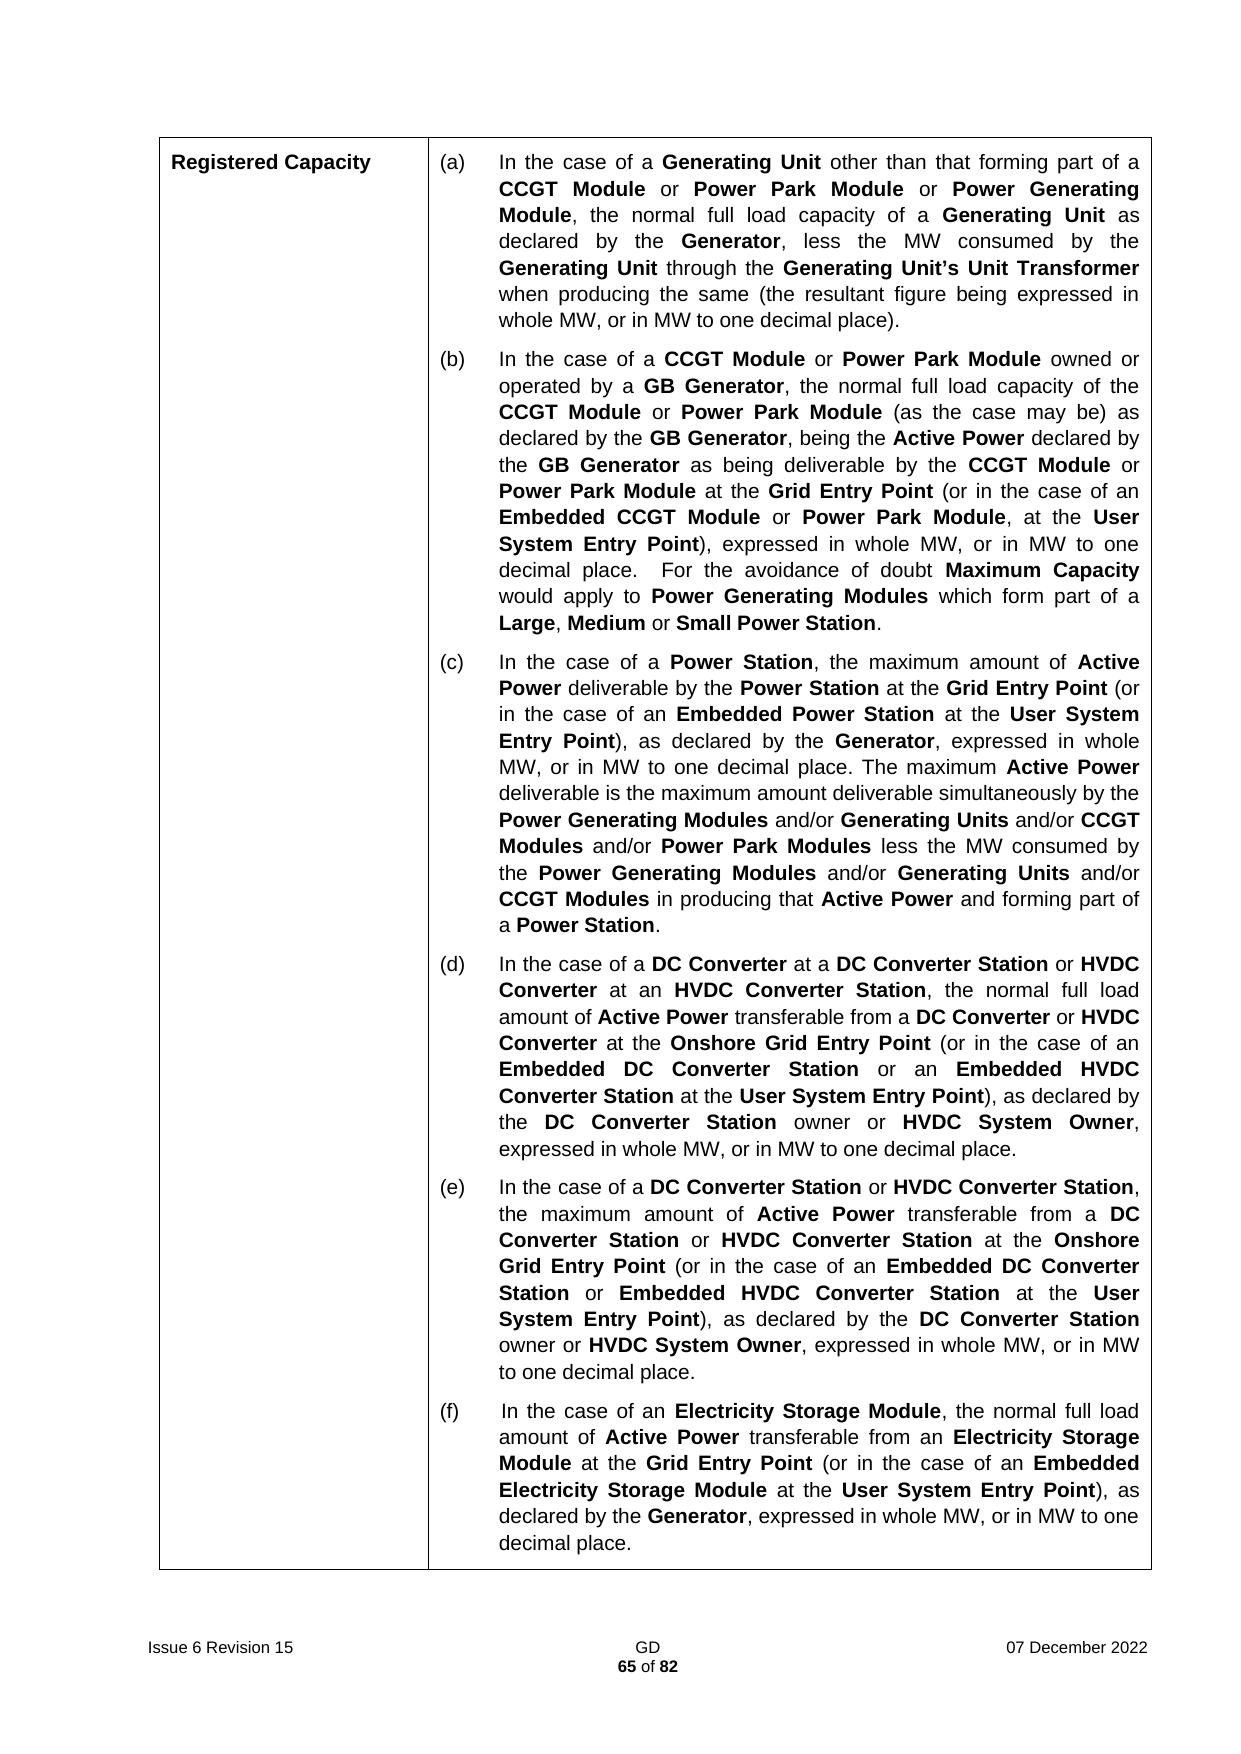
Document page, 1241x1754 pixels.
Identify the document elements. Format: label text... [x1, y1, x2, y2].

table_cell Registered Capacity [160, 138, 428, 1569]
table_cell (a) In the case of a Generating Unit other than that forming part of a CCGT Module or Power Park Module or Power Generating Module, the normal full load capacity of a Generating Unit as declared by the Generator, less the MW consumed by the Generating Unit through the Generating Unit’s Unit Transformer when producing the same (the resultant figure being expressed in whole MW, or in MW to one decimal place). (b) In the case of a CCGT Module or Power Park Module owned or operated by a GB Generator, the normal full load capacity of the CCGT Module or Power Park Module (as the case may be) as declared by the GB Generator, being the Active Power declared by the GB Generator as being deliverable by the CCGT Module or Power Park Module at the Grid Entry Point (or in the case of an Embedded CCGT Module or Power Park Module, at the User System Entry Point), expressed in whole MW, or in MW to one decimal place. For the avoidance of doubt Maximum Capacity would apply to Power Generating Modules which form part of a Large, Medium or Small Power Station. (c) In the case of a Power Station, the maximum amount of Active Power deliverable by the Power Station at the Grid Entry Point (or in the case of an Embedded Power Station at the User System Entry Point), as declared by the Generator, expressed in whole MW, or in MW to one decimal place. The maximum Active Power deliverable is the maximum amount deliverable simultaneously by the Power Generating Modules and/or Generating Units and/or CCGT Modules and/or Power Park Modules less the MW consumed by the Power Generating Modules and/or Generating Units and/or CCGT Modules in producing that Active Power and forming part of a Power Station. (d) In the case of a DC Converter at a DC Converter Station or HVDC Converter at an HVDC Converter Station, the normal full load amount of Active Power transferable from a DC Converter or HVDC Converter at the Onshore Grid Entry Point (or in the case of an Embedded DC Converter Station or an Embedded HVDC Converter Station at the User System Entry Point), as declared by the DC Converter Station owner or HVDC System Owner, expressed in whole MW, or in MW to one decimal place. (e) In the case of a DC Converter Station or HVDC Converter Station, the maximum amount of Active Power transferable from a DC Converter Station or HVDC Converter Station at the Onshore Grid Entry Point (or in the case of an Embedded DC Converter Station or Embedded HVDC Converter Station at the User System Entry Point), as declared by the DC Converter Station owner or HVDC System Owner, expressed in whole MW, or in MW to one decimal place. (f) In the case of an Electricity Storage Module, the normal full load amount of Active Power transferable from an Electricity Storage Module at the Grid Entry Point (or in the case of an Embedded Electricity Storage Module at the User System Entry Point), as declared by the Generator, expressed in whole MW, or in MW to one decimal place. [429, 138, 1151, 1569]
